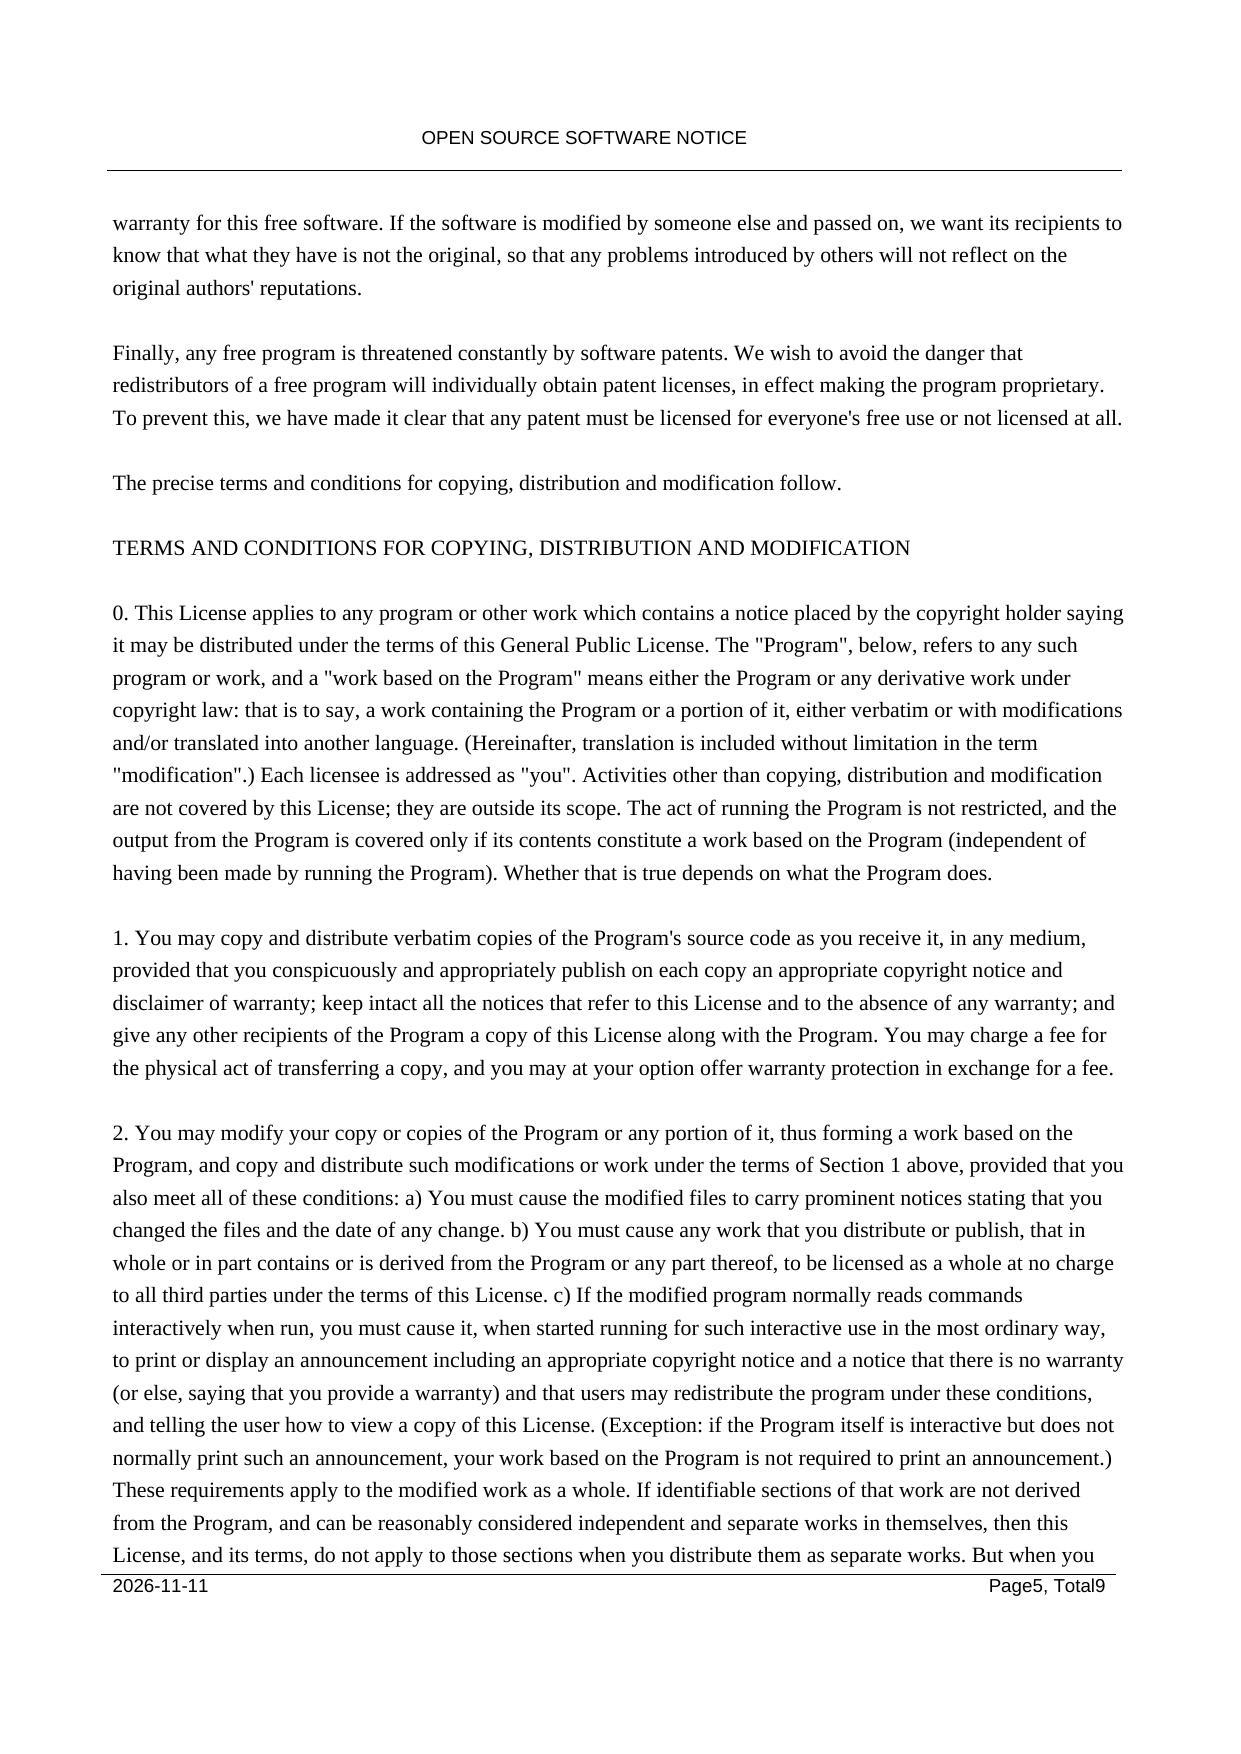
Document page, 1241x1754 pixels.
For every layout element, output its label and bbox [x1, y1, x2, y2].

text [112, 206, 1128, 1571]
